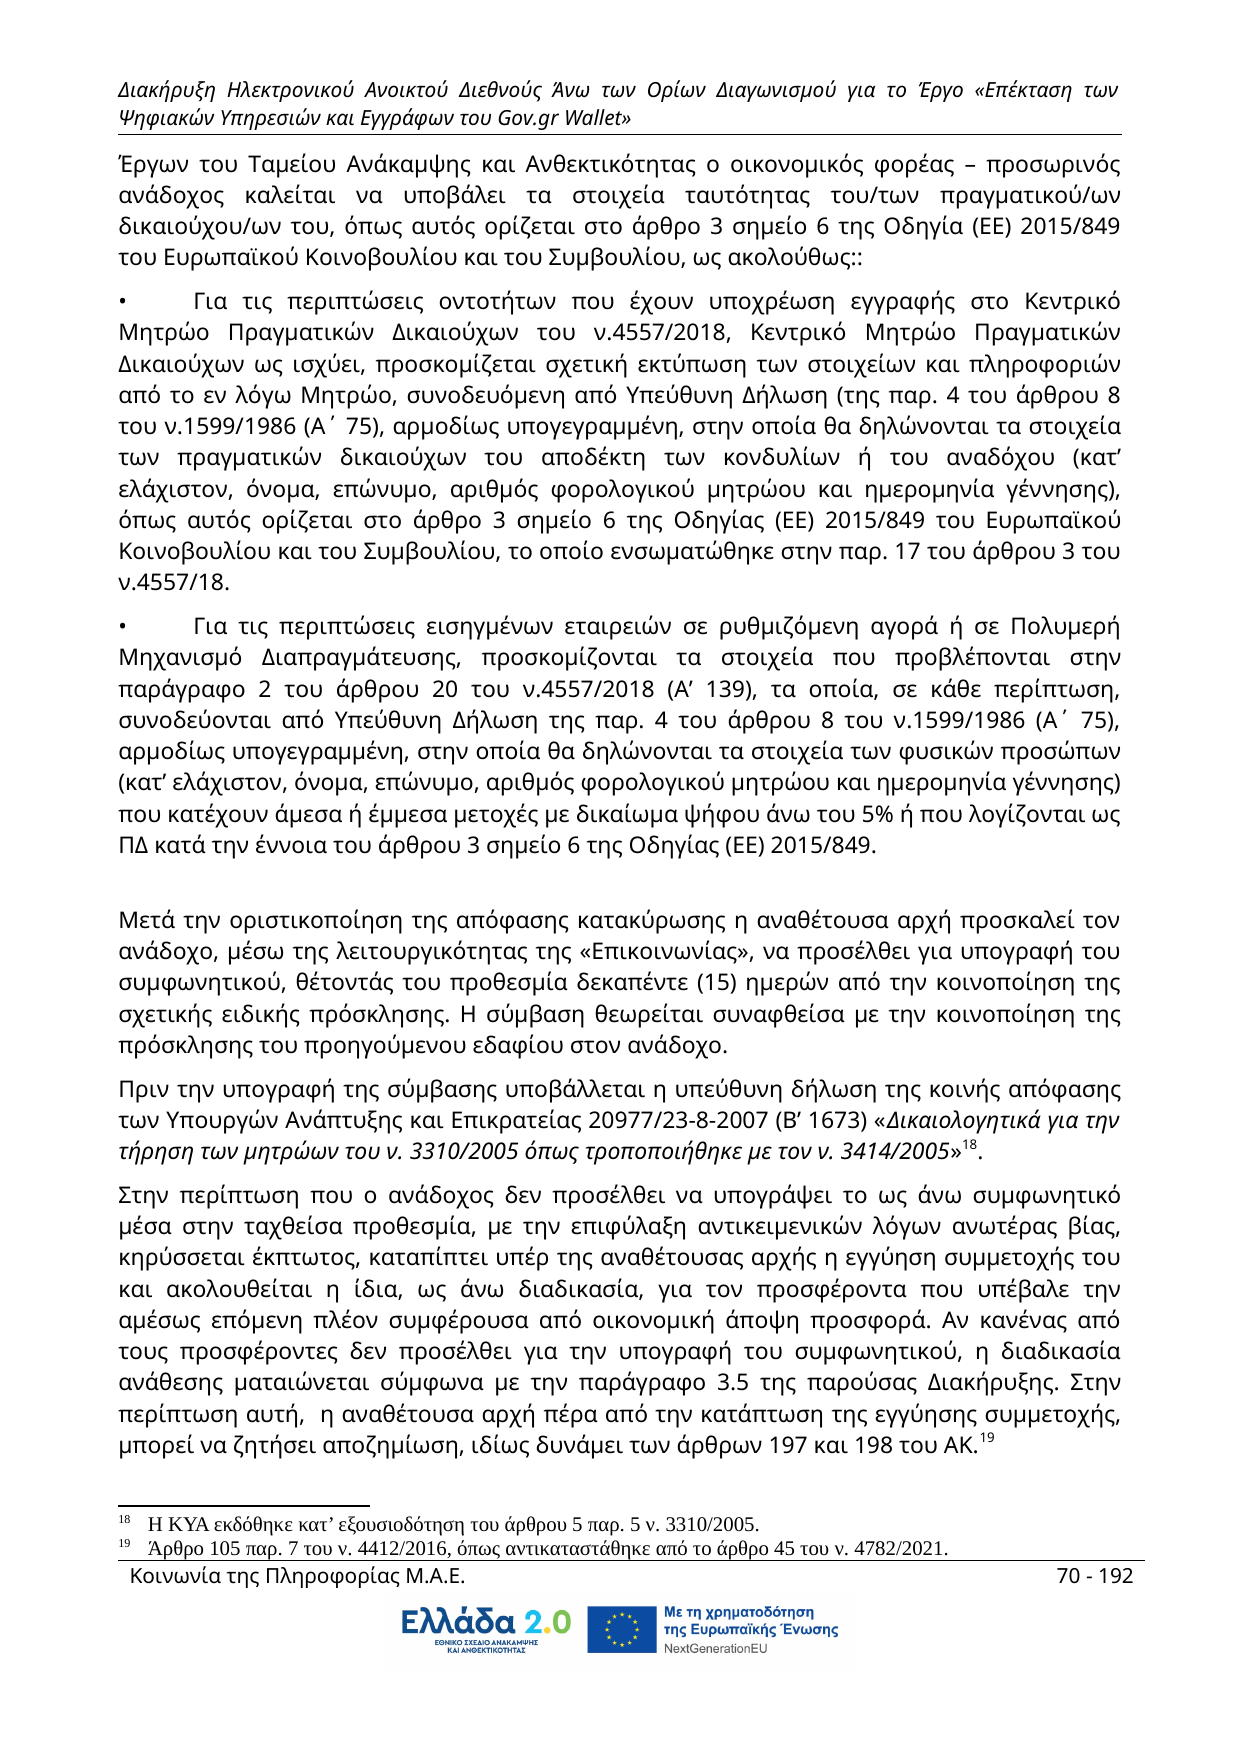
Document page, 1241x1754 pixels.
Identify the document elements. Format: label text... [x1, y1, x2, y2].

text • Για τις περιπτώσεις εισηγμένων εταιρειών σε ρυθμιζόμενη αγορά ή σε Πολυμερή Μηχανισμό Διαπραγμάτευσης, προσκομίζονται τα στοιχεία που προβλέπονται στην παράγραφο 2 του άρθρου 20 του ν.4557/2018 (Α’ 139), τα οποία, σε κάθε περίπτωση, συνοδεύονται από Υπεύθυνη Δήλωση της παρ. 4 του άρθρου 8 του ν.1599/1986 (Α΄ 75), αρμοδίως υπογεγραμμένη, στην οποία θα δηλώνονται τα στοιχεία των φυσικών προσώπων (κατ’ ελάχιστον, όνομα, επώνυμο, αριθμός φορολογικού μητρώου και ημερομηνία γέννησης) που κατέχουν άμεσα ή έμμεσα μετοχές με δικαίωμα ψήφου άνω του 5% ή που λογίζονται ως ΠΔ κατά την έννοια του άρθρου 3 σημείο 6 της Οδηγίας (ΕΕ) 2015/849. [118, 610, 1122, 860]
text Πριν την υπογραφή της σύμβασης υποβάλλεται η υπεύθυνη δήλωση της κοινής απόφασης των Υπουργών Ανάπτυξης και Επικρατείας 20977/23-8-2007 (Β’ 1673) «Δικαιολογητικά για την τήρηση των μητρώων του ν. 3310/2005 όπως τροποποιήθηκε με τον ν. 3414/2005». [118, 1072, 1122, 1166]
picture [386, 1590, 855, 1670]
text Μετά την οριστικοποίηση της απόφασης κατακύρωσης η αναθέτουσα αρχή προσκαλεί τον ανάδοχο, μέσω της λειτουργικότητας της «Επικοινωνίας», να προσέλθει για υπογραφή του συμφωνητικού, θέτοντάς του προθεσμία δεκαπέντε (15) ημερών από την κοινοποίηση της σχετικής ειδικής πρόσκλησης. Η σύμβαση θεωρείται συναφθείσα με την κοινοποίηση της πρόσκλησης του προηγούμενου εδαφίου στον ανάδοχο. [118, 904, 1122, 1060]
text • Για τις περιπτώσεις οντοτήτων που έχουν υποχρέωση εγγραφής στο Κεντρικό Μητρώο Πραγματικών Δικαιούχων του ν.4557/2018, Κεντρικό Μητρώο Πραγματικών Δικαιούχων ως ισχύει, προσκομίζεται σχετική εκτύπωση των στοιχείων και πληροφοριών από το εν λόγω Μητρώο, συνοδευόμενη από Υπεύθυνη Δήλωση (της παρ. 4 του άρθρου 8 του ν.1599/1986 (Α΄ 75), αρμοδίως υπογεγραμμένη, στην οποία θα δηλώνονται τα στοιχεία των πραγματικών δικαιούχων του αποδέκτη των κονδυλίων ή του αναδόχου (κατ’ ελάχιστον, όνομα, επώνυμο, αριθμός φορολογικού μητρώου και ημερομηνία γέννησης), όπως αυτός ορίζεται στο άρθρο 3 σημείο 6 της Οδηγίας (ΕΕ) 2015/849 του Ευρωπαϊκού Κοινοβουλίου και του Συμβουλίου, το οποίο ενσωματώθηκε στην παρ. 17 του άρθρου 3 του ν.4557/18. [118, 285, 1122, 597]
text Στην περίπτωση που ο ανάδοχος δεν προσέλθει να υπογράψει το ως άνω συμφωνητικό μέσα στην ταχθείσα προθεσμία, με την επιφύλαξη αντικειμενικών λόγων ανωτέρας βίας, κηρύσσεται έκπτωτος, καταπίπτει υπέρ της αναθέτουσας αρχής η εγγύηση συμμετοχής του και ακολουθείται η ίδια, ως άνω διαδικασία, για τον προσφέροντα που υπέβαλε την αμέσως επόμενη πλέον συμφέρουσα από οικονομική άποψη προσφορά. Αν κανένας από τους προσφέροντες δεν προσέλθει για την υπογραφή του συμφωνητικού, η διαδικασία ανάθεσης ματαιώνεται σύμφωνα με την παράγραφο 3.5 της παρούσας Διακήρυξης. Στην περίπτωση αυτή, η αναθέτουσα αρχή πέρα από την κατάπτωση της εγγύησης συμμετοχής, μπορεί να ζητήσει αποζημίωση, ιδίως δυνάμει των άρθρων 197 και 198 του ΑΚ. [118, 1179, 1122, 1460]
